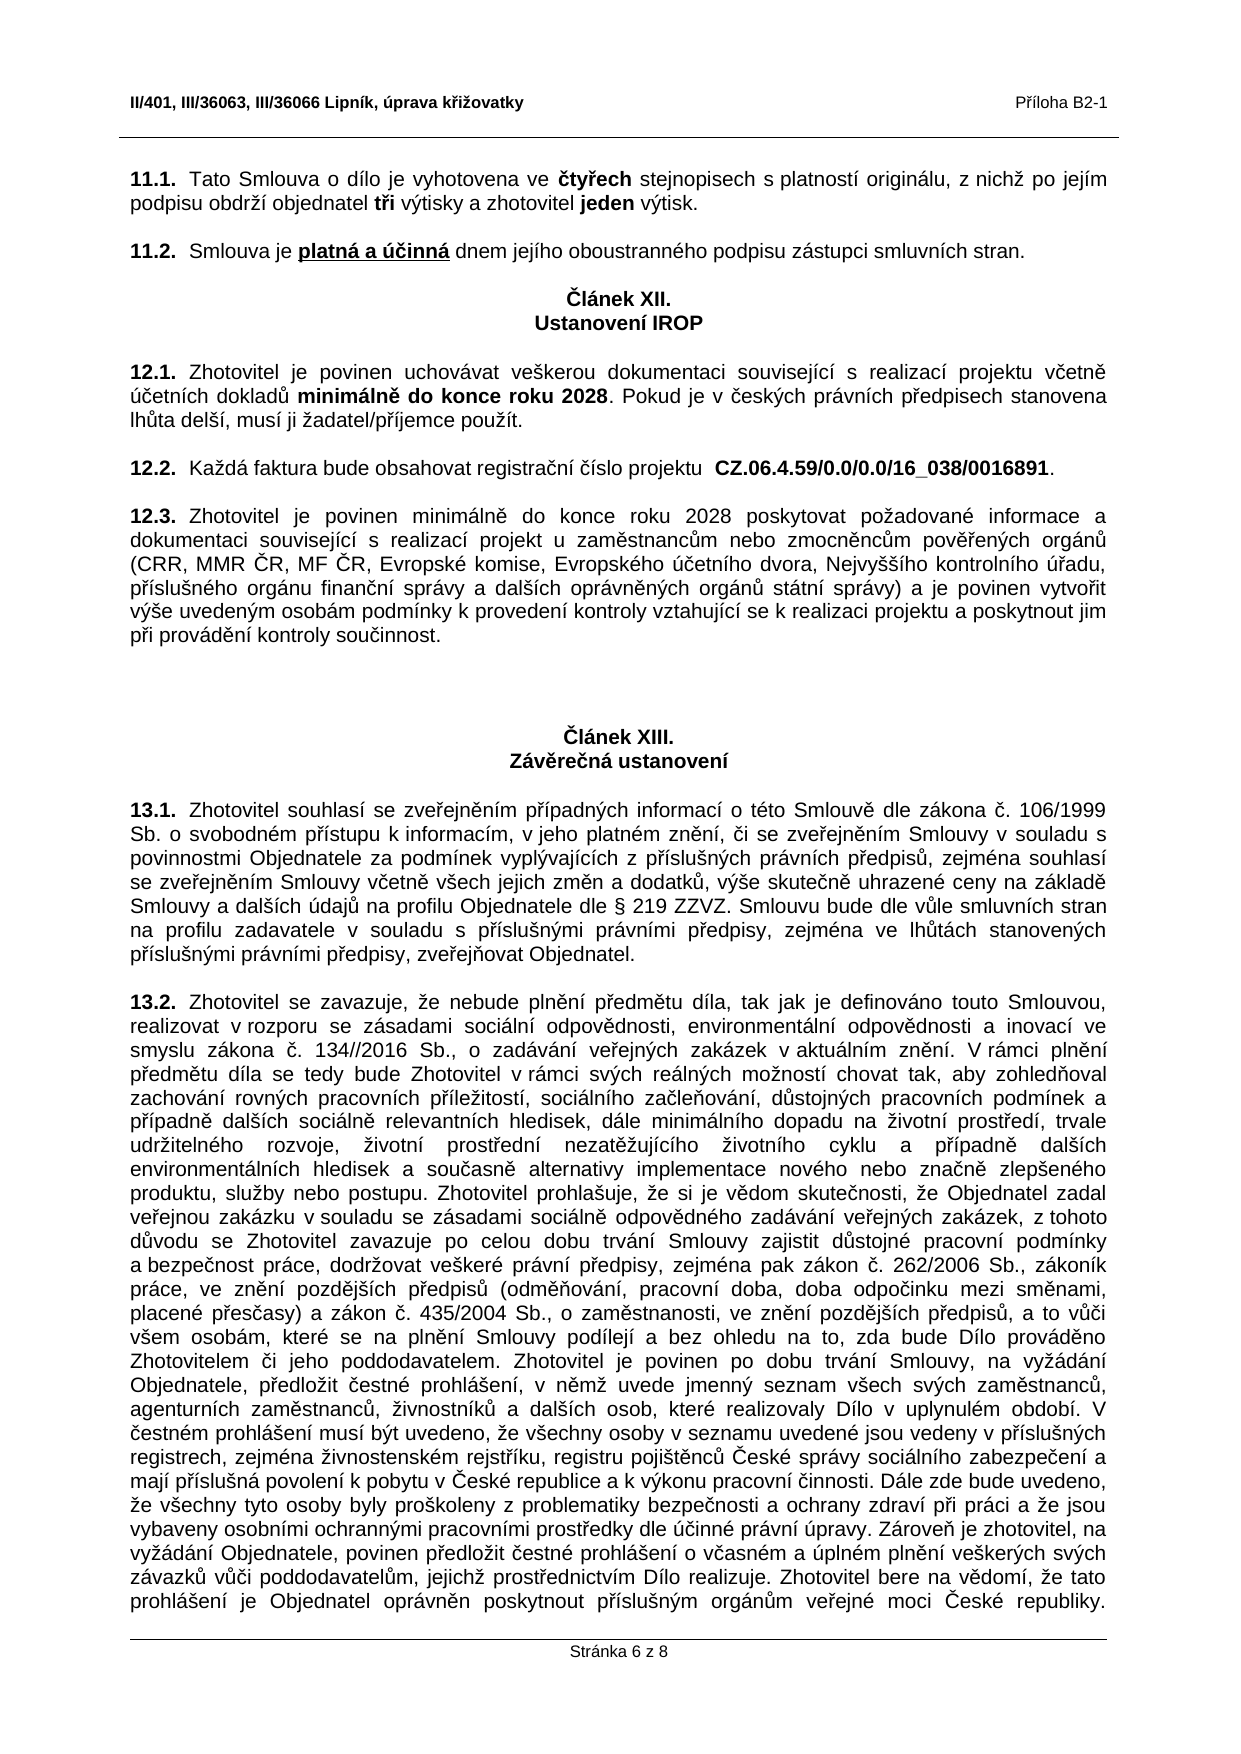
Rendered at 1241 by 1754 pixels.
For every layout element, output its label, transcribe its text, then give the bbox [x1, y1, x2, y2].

list Tato Smlouva o dílo je vyhotovena ve čtyřech stejnopisech s platností originálu, z nichž po jejím podpisu obdrží objednatel tři výtisky a zhotovitel jeden výtisk. [130, 167, 1107, 215]
list Smlouva je platná a účinná dnem jejího oboustranného podpisu zástupci smluvních stran. [130, 239, 1107, 263]
list Každá faktura bude obsahovat registrační číslo projektu CZ.06.4.59/0.0/0.0/16_038/0016891. [130, 456, 1107, 479]
subtitle Závěrečná ustanovení [130, 749, 1107, 773]
list Zhotovitel souhlasí se zveřejněním případných informací o této Smlouvě dle zákona č. 106/1999 Sb. o svobodném přístupu k informacím, v jeho platném znění, či se zveřejněním Smlouvy v souladu s povinnostmi Objednatele za podmínek vyplývajících z příslušných právních předpisů, zejména souhlasí se zveřejněním Smlouvy včetně všech jejich změn a dodatků, výše skutečně uhrazené ceny na základě Smlouvy a dalších údajů na profilu Objednatele dle § 219 ZZVZ. Smlouvu bude dle vůle smluvních stran na profilu zadavatele v souladu s příslušnými právními předpisy, zejména ve lhůtách stanovených příslušnými právními předpisy, zveřejňovat Objednatel. [130, 798, 1107, 966]
list Zhotovitel je povinen uchovávat veškerou dokumentaci související s realizací projektu včetně účetních dokladů minimálně do konce roku 2028. Pokud je v českých právních předpisech stanovena lhůta delší, musí ji žadatel/příjemce použít. [130, 360, 1107, 432]
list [130, 989, 1107, 1612]
text Článek XII. [130, 287, 1107, 311]
subtitle Ustanovení IROP [130, 311, 1107, 335]
list Zhotovitel je povinen minimálně do konce roku 2028 poskytovat požadované informace a dokumentaci související s realizací projekt u zaměstnancům nebo zmocněncům pověřených orgánů (CRR, MMR ČR, MF ČR, Evropské komise, Evropského účetního dvora, Nejvyššího kontrolního úřadu, příslušného orgánu finanční správy a dalších oprávněných orgánů státní správy) a je povinen vytvořit výše uvedeným osobám podmínky k provedení kontroly vztahující se k realizaci projektu a poskytnout jim při provádění kontroly součinnost. [130, 503, 1107, 647]
text Článek XIII. [130, 725, 1107, 749]
